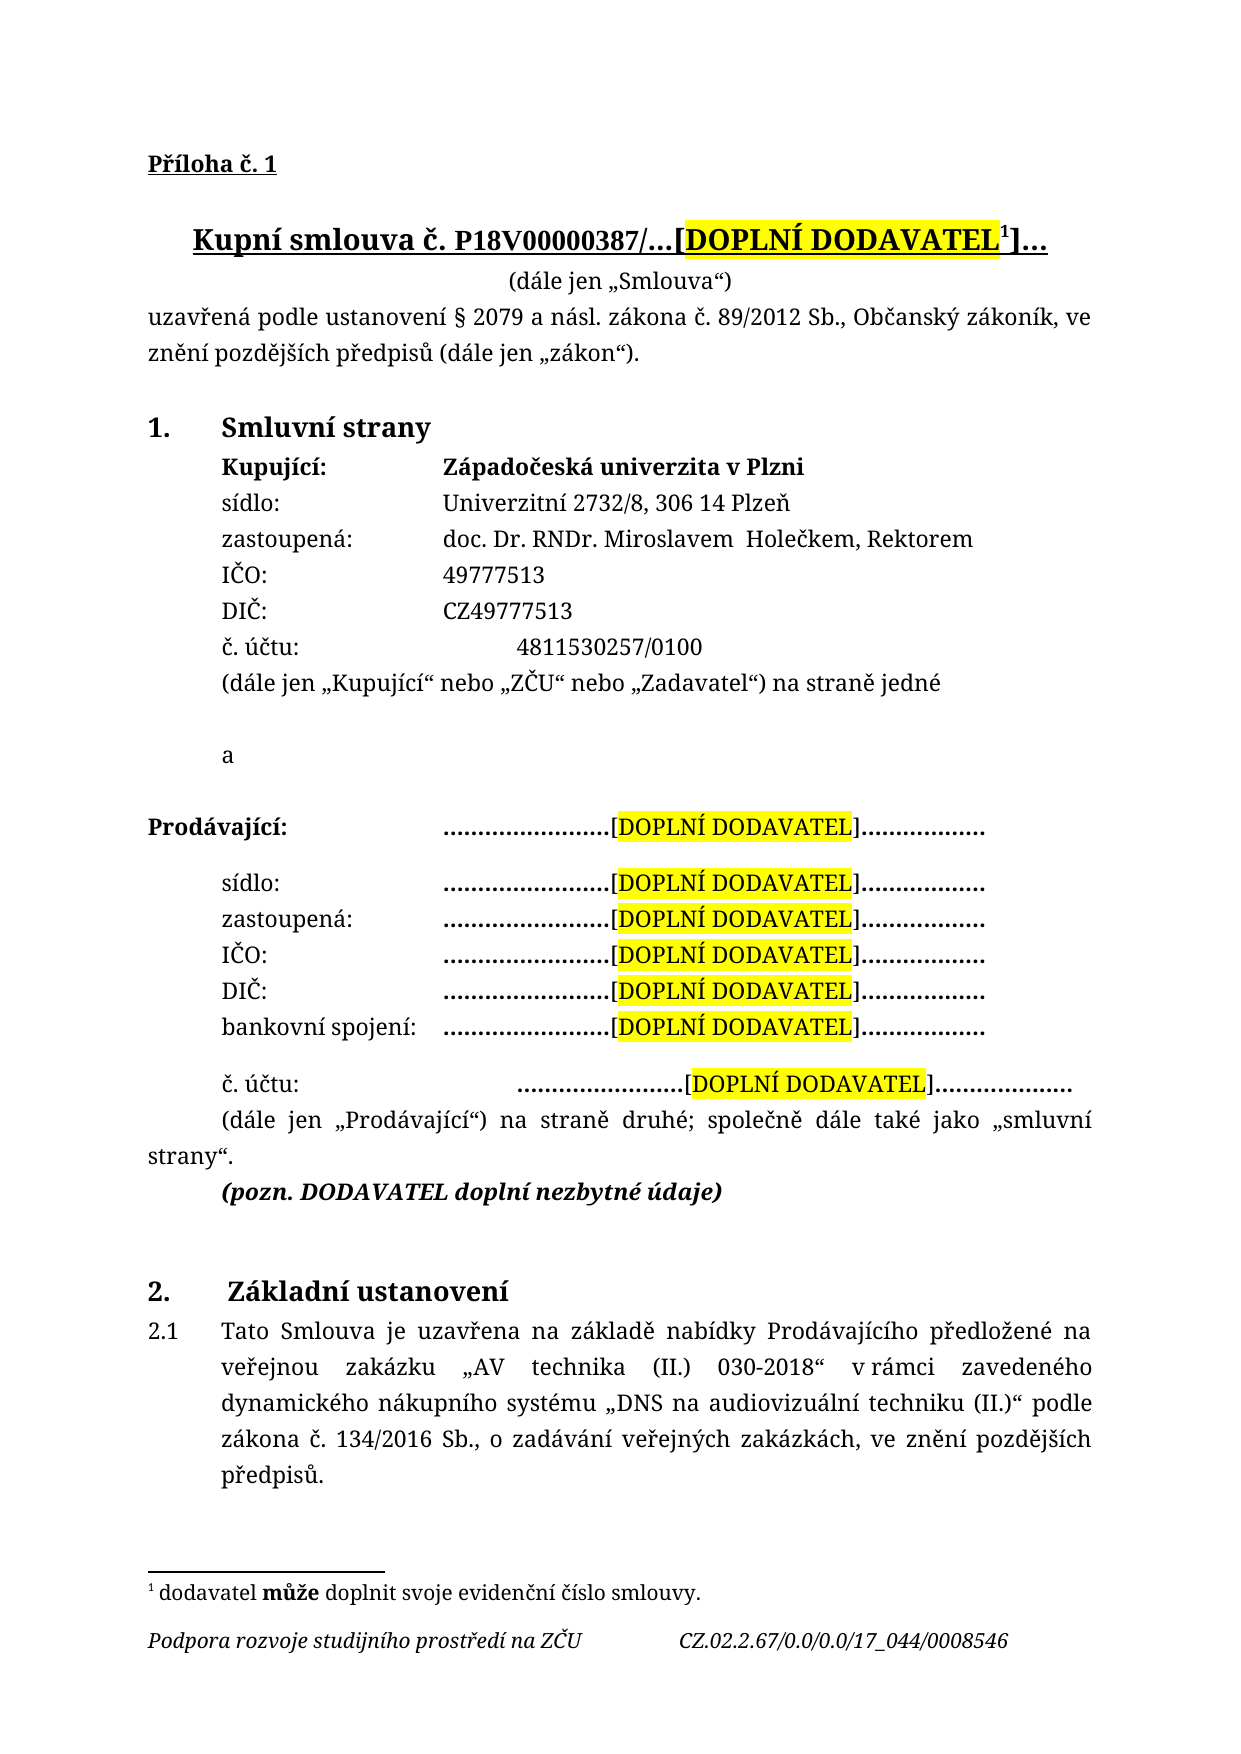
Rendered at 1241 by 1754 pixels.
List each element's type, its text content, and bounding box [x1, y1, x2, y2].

text 2. Základní ustanovení [148, 1273, 1093, 1309]
text bankovní spojení: ……………………[DOPLNÍ DODAVATEL]……………… [148, 1011, 618, 1042]
text Příloha č. 1 [148, 148, 1093, 179]
text Kupní smlouva č. P18V00000387/...[DOPLNÍ DODAVATEL]… [148, 219, 1093, 259]
text zastoupená: ……………………[DOPLNÍ DODAVATEL]……………… [852, 903, 1093, 934]
text a [221, 739, 1093, 770]
text (dále jen „Kupující“ nebo „ZČU“ nebo „Zadavatel“) na straně jedné [221, 667, 1093, 698]
text DIČ: ……………………[DOPLNÍ DODAVATEL]……………… [221, 975, 618, 1006]
text 2.1 Tato Smlouva je uzavřena na základě nabídky Prodávajícího předložené na veřejnou zakázku „AV technika (II.) 030-2018“ v rámci zavedeného dynamického nákupního systému „DNS na audiovizuální techniku (II.)“ podle zákona č. 134/2016 Sb., o zadávání veřejných zakázkách, ve znění pozdějších předpisů. [148, 1315, 1093, 1490]
text uzavřená podle ustanovení § 2079 a násl. zákona č. 89/2012 Sb., Občanský zákoník, ve znění pozdějších předpisů (dále jen „zákon“). [148, 301, 1093, 368]
text zastoupená: doc. Dr. RNDr. Miroslavem Holečkem, Rektorem [221, 523, 1093, 554]
text IČO: ……………………[DOPLNÍ DODAVATEL]……………… [852, 939, 1093, 971]
text bankovní spojení: ……………………[DOPLNÍ DODAVATEL]……………… [852, 1011, 1093, 1042]
text IČO: ……………………[DOPLNÍ DODAVATEL]……………… [221, 939, 618, 971]
text 1. Smluvní strany [148, 409, 1093, 446]
text sídlo: Univerzitní 2732/8, 306 14 Plzeň [221, 487, 1093, 518]
text č. účtu: ……………………[DOPLNÍ DODAVATEL]……………..… [221, 1068, 692, 1099]
text sídlo: ……………………[DOPLNÍ DODAVATEL]……………… [221, 867, 1093, 899]
text DIČ: ……………………[DOPLNÍ DODAVATEL]……………… [852, 975, 1093, 1006]
text Kupující: Západočeská univerzita v Plzni [221, 451, 1093, 482]
text IČO: 49777513 [221, 559, 1093, 590]
text (dále jen „Smlouva“) [148, 265, 1093, 296]
text č. účtu: ……………………[DOPLNÍ DODAVATEL]……………..… [926, 1068, 1093, 1099]
text Prodávající: ……………………[DOPLNÍ DODAVATEL]……………… [148, 811, 618, 842]
text zastoupená: ……………………[DOPLNÍ DODAVATEL]……………… [221, 903, 618, 934]
text Prodávající: ……………………[DOPLNÍ DODAVATEL]……………… [852, 811, 1093, 842]
text (pozn. DODAVATEL doplní nezbytné údaje) [148, 1176, 1093, 1207]
text (dále jen „Prodávající“) na straně druhé; společně dále také jako „smluvní strany“. [148, 1104, 1093, 1171]
text DIČ: CZ49777513 [221, 595, 1093, 626]
text č. účtu: 4811530257/0100 [221, 631, 1093, 662]
